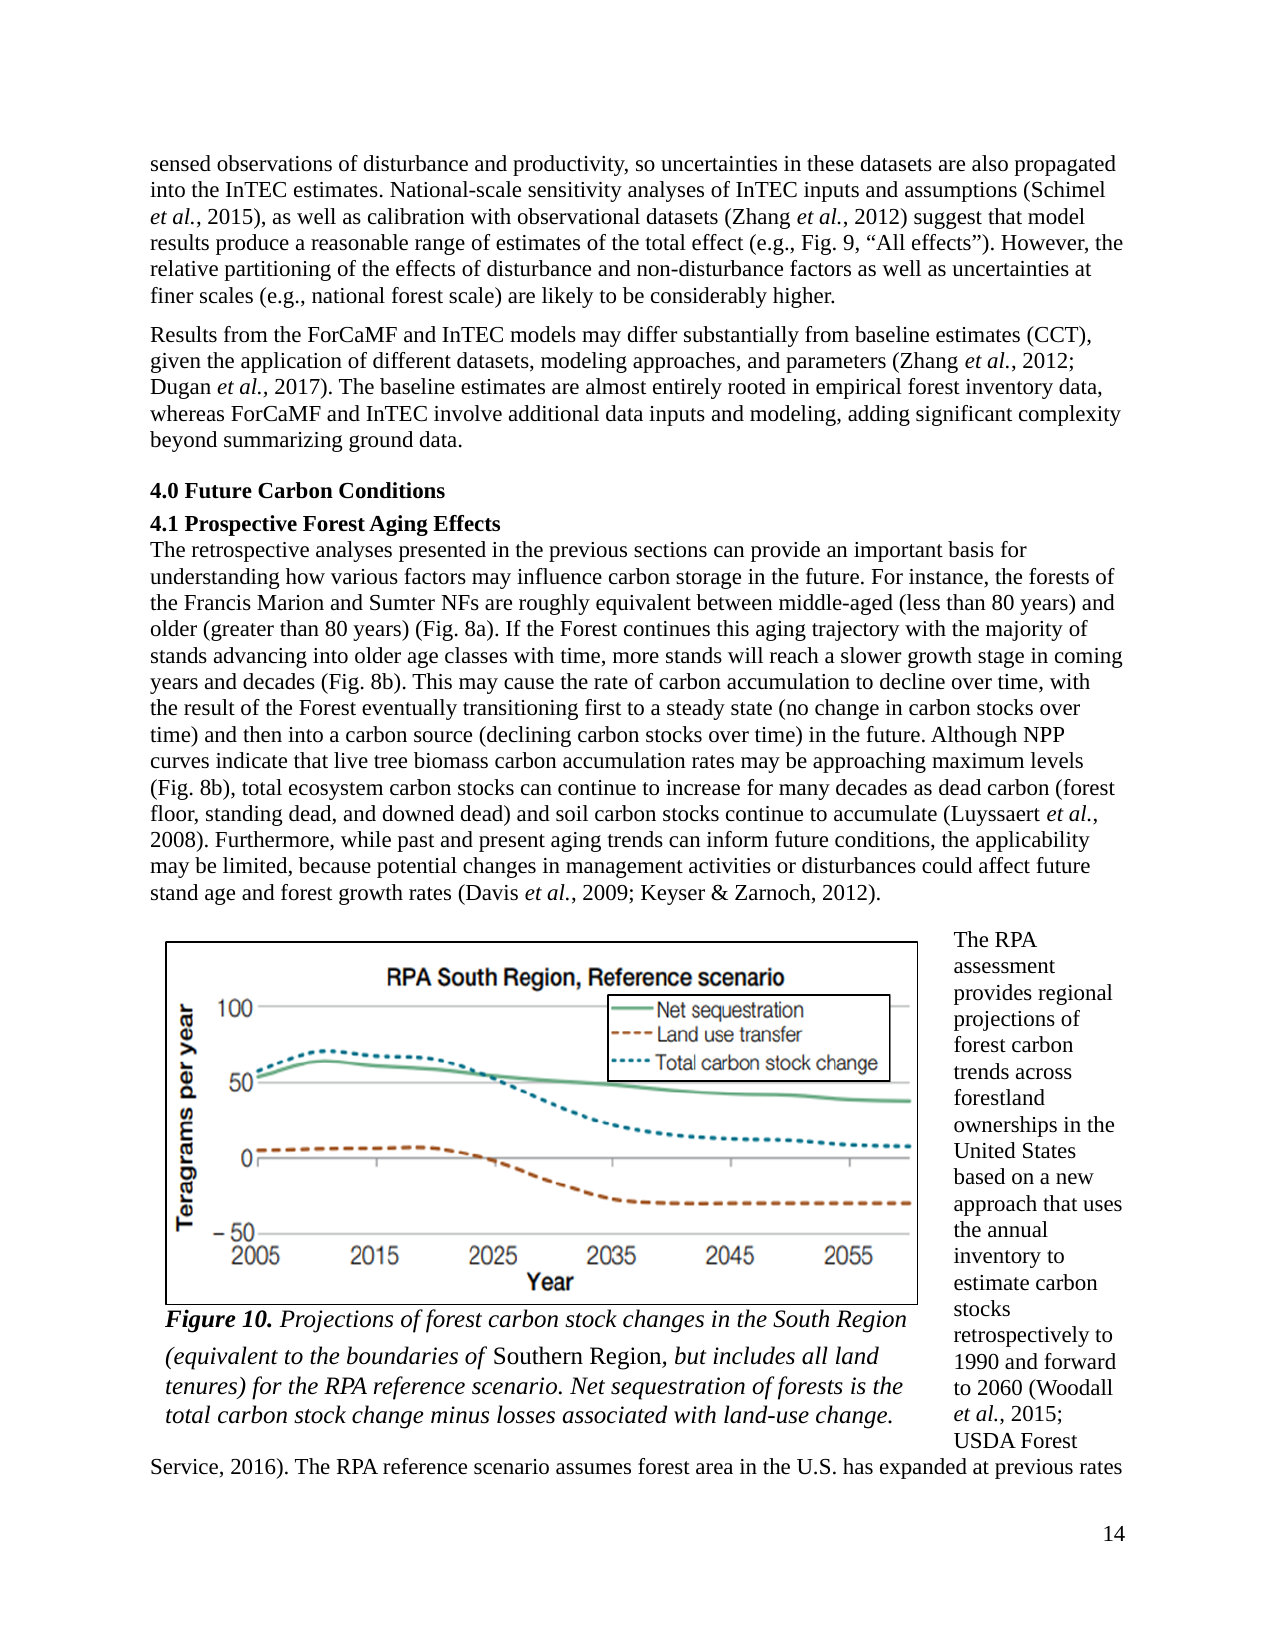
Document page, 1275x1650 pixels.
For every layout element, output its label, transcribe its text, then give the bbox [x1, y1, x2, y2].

subtitle 4.1 Prospective Forest Aging Effects [150, 510, 1125, 536]
subtitle 4.0 Future Carbon Conditions [150, 477, 1125, 504]
picture [165, 941, 918, 1305]
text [150, 926, 1125, 1479]
text Results from the ForCaMF and InTEC models may differ substantially from baseline estimates (CCT), given the application of different datasets, modeling approaches, and parameters (Zhang et al., 2012; Dugan et al., 2017). The baseline estimates are almost entirely rooted in empirical forest inventory data, whereas ForCaMF and InTEC involve additional data inputs and modeling, adding significant complexity beyond summarizing ground data. [150, 321, 1125, 452]
text The retrospective analyses presented in the previous sections can provide an important basis for understanding how various factors may influence carbon storage in the future. For instance, the forests of the NFs are roughly equivalent between middle-aged (less than 80 years) and older (greater than 80 years) (Fig. 8a). If the Forest continues this aging trajectory with the majority of stands advancing into older age classes with time, more stands will reach a slower growth stage in coming years and decades (Fig. 8b). This may cause the rate of carbon accumulation to decline over time, with the result of the Forest eventually transitioning first to a steady state (no change in carbon stocks over time) and then into a carbon source (declining carbon stocks over time) in the future. Although NPP curves indicate that live tree biomass carbon accumulation rates may be approaching maximum levels (Fig. 8b), total ecosystem carbon stocks can continue to increase for many decades as dead carbon (forest floor, standing dead, and downed dead) and soil carbon stocks continue to accumulate (Luyssaert et al., 2008). Furthermore, while past and present aging trends can inform future conditions, the applicability may be limited, because potential changes in management activities or disturbances could affect future stand age and forest growth rates (Davis et al., 2009; Keyser & Zarnoch, 2012). [150, 536, 1125, 905]
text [150, 150, 1125, 308]
